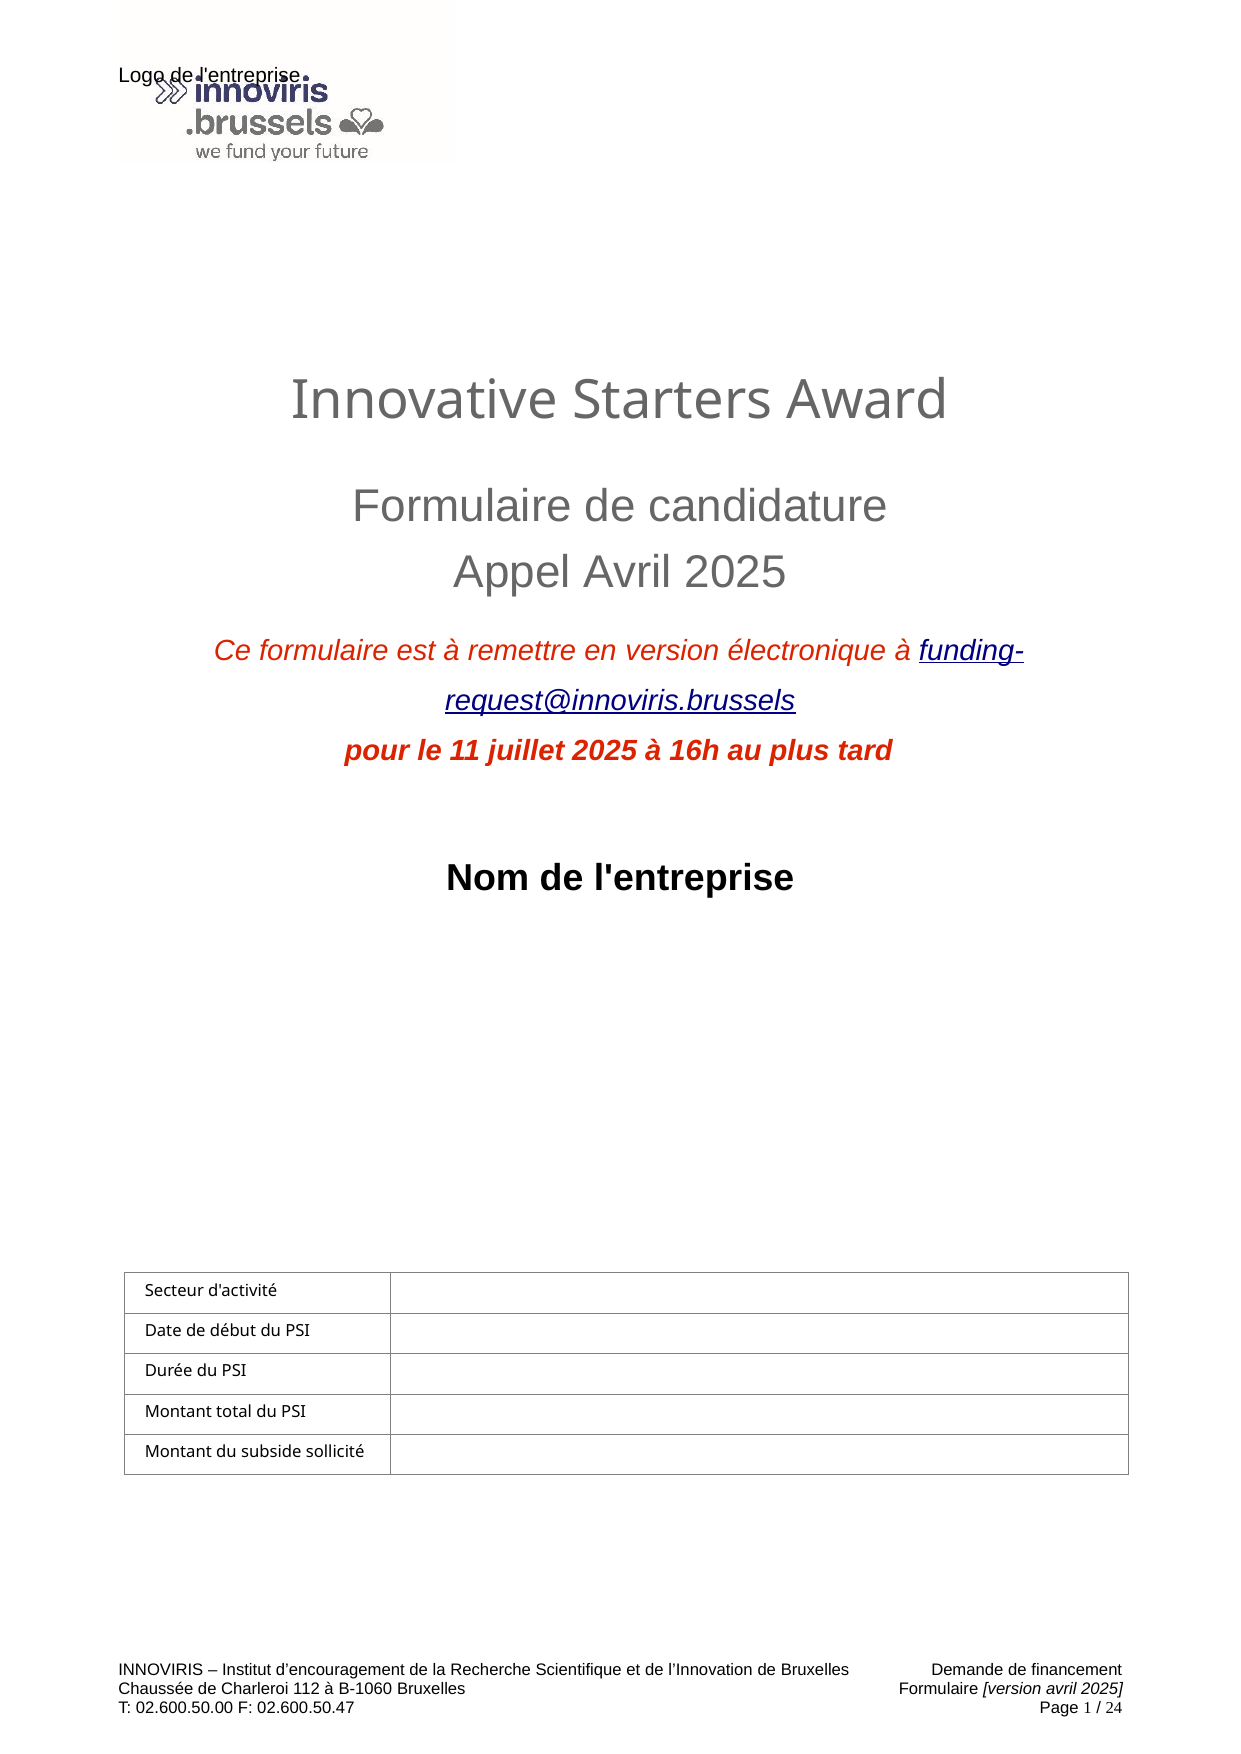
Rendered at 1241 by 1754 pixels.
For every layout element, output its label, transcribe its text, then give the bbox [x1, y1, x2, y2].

table_header Secteur d'activité [125, 1273, 390, 1313]
picture [119, 0, 455, 163]
table_header [391, 1273, 1128, 1313]
text pour le 11 juillet 2025 à 16h au plus tard [118, 733, 1122, 767]
text Innovative Starters Award [118, 360, 1122, 434]
table_cell [391, 1314, 1128, 1353]
table_cell Date de début du PSI [125, 1314, 390, 1353]
text Appel Avril 2025 [118, 545, 1122, 597]
table_cell Durée du PSI [125, 1354, 390, 1393]
table_cell [391, 1395, 1128, 1434]
text Nom de l'entreprise [118, 855, 1122, 898]
text Ce formulaire est à remettre en version électronique à funding-request@innoviris.brussels [118, 633, 1122, 716]
table_cell [391, 1354, 1128, 1393]
table_cell Montant total du PSI [125, 1395, 390, 1434]
table_cell Montant du subside sollicité [125, 1435, 390, 1474]
text Formulaire de candidature [118, 478, 1122, 531]
table_cell [391, 1435, 1128, 1474]
